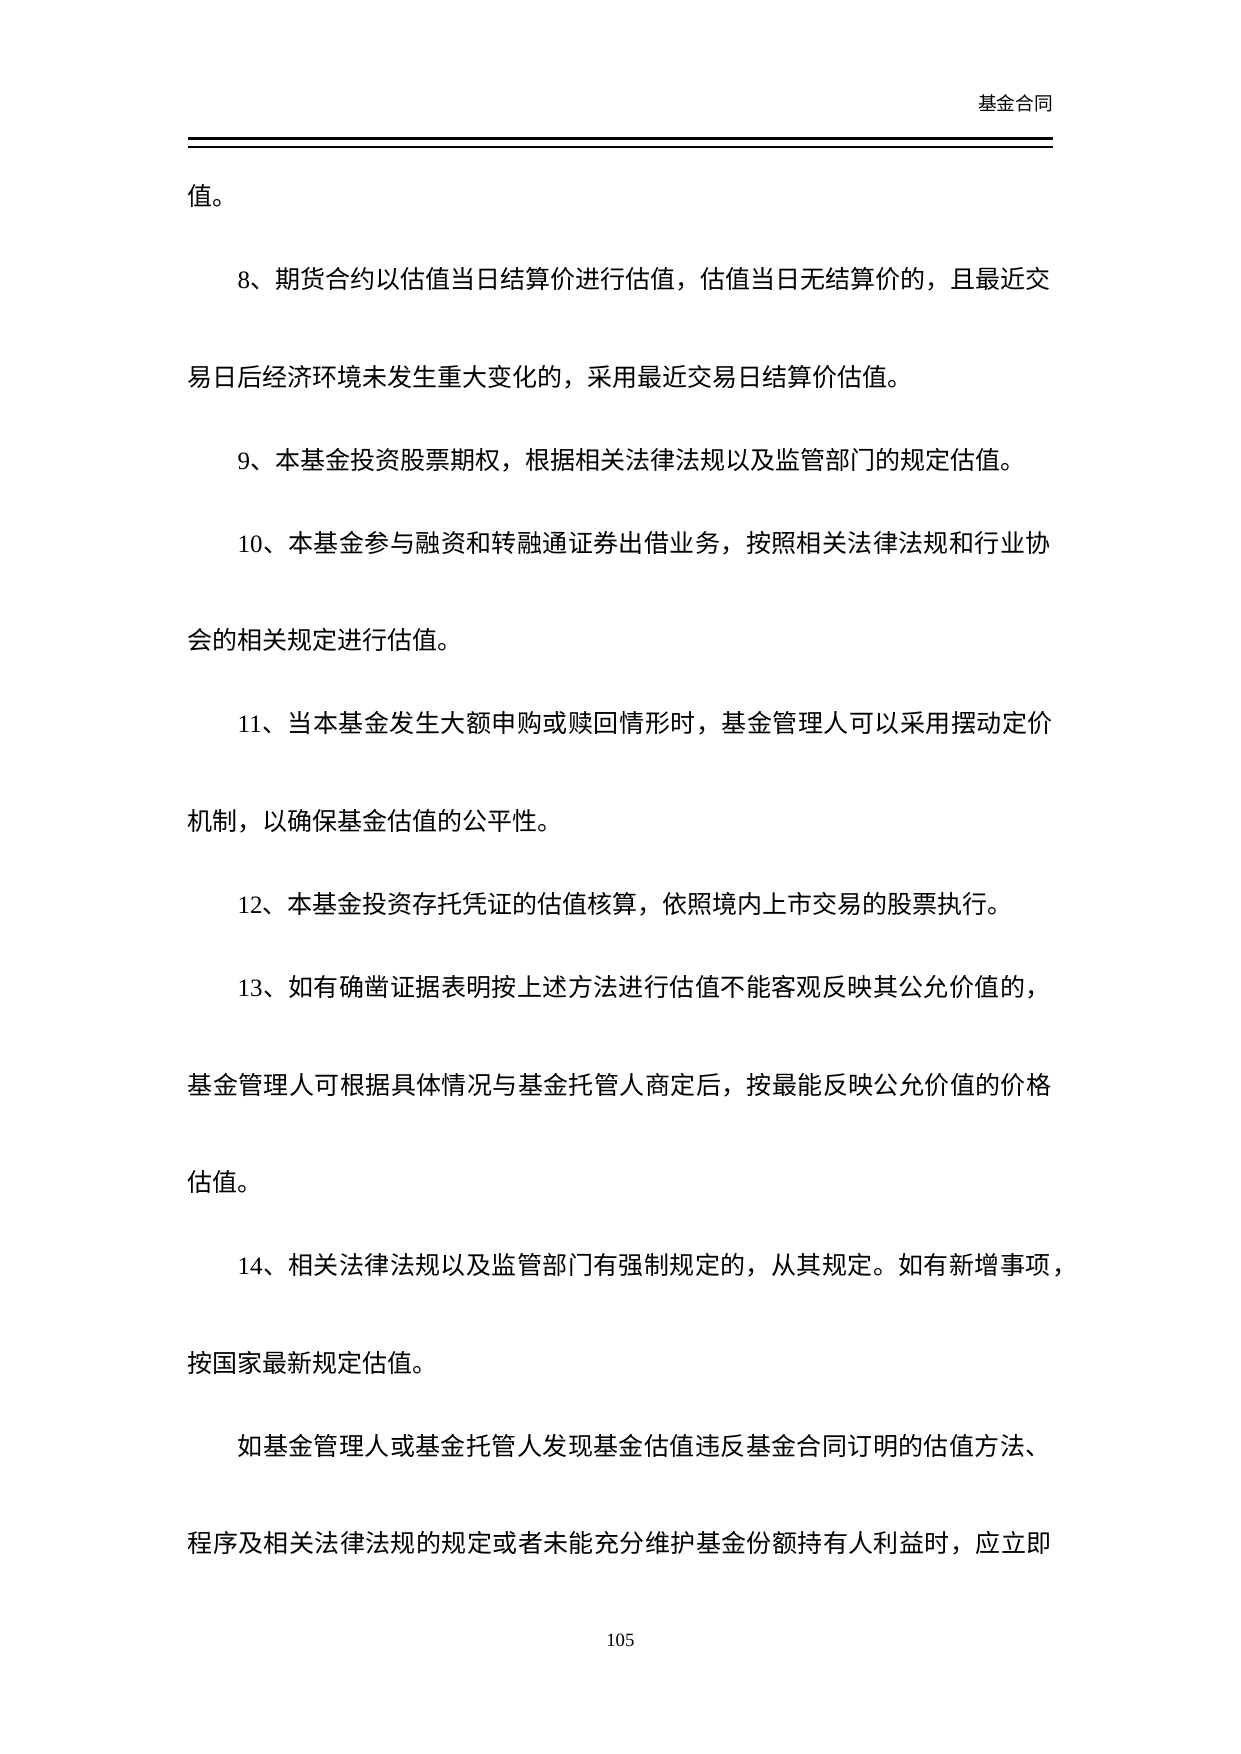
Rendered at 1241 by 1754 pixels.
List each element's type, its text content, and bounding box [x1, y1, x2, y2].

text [187, 1412, 1053, 1574]
text 11、当本基金发生大额申购或赎回情形时，基金管理人可以采用摆动定价机制，以确保基金估值的公平性。 [187, 689, 1053, 852]
text 13、如有确凿证据表明按上述方法进行估值不能客观反映其公允价值的，基金管理人可根据具体情况与基金托管人商定后，按最能反映公允价值的价格估值。 [187, 953, 1053, 1213]
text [187, 162, 1053, 227]
text 12、本基金投资存托凭证的估值核算，依照境内上市交易的股票执行。 [187, 870, 1053, 935]
text 8、期货合约以估值当日结算价进行估值，估值当日无结算价的，且最近交易日后经济环境未发生重大变化的，采用最近交易日结算价估值。 [187, 245, 1053, 408]
text 10、本基金参与融资和转融通证券出借业务，按照相关法律法规和行业协会的相关规定进行估值。 [187, 509, 1053, 671]
text 14、相关法律法规以及监管部门有强制规定的，从其规定。如有新增事项，按国家最新规定估值。 [187, 1231, 1053, 1394]
text 9、本基金投资股票期权，根据相关法律法规以及监管部门的规定估值。 [187, 426, 1053, 491]
